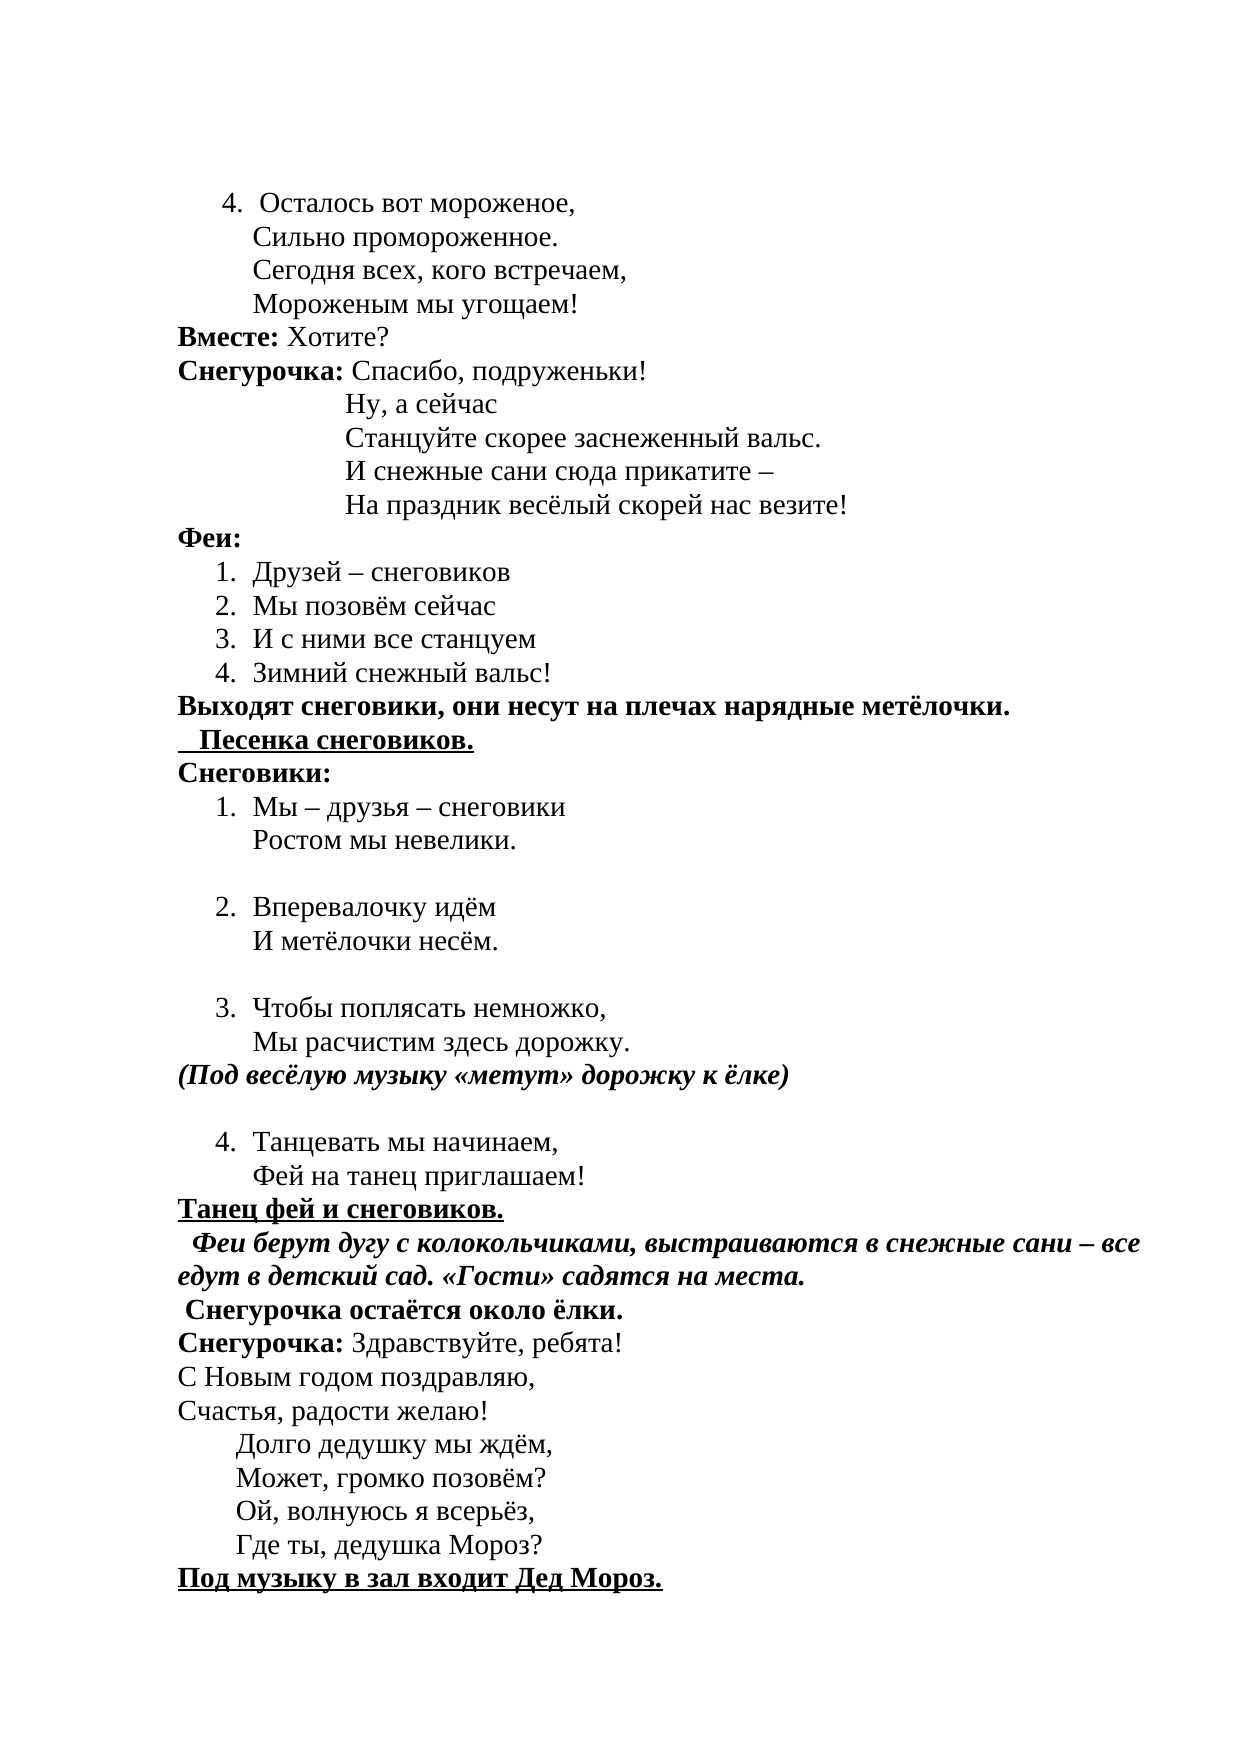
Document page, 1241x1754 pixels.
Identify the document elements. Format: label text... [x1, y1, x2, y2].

list Друзей – снеговиков [215, 554, 1152, 588]
text Снегурочка: Здравствуйте, ребята! [177, 1326, 1152, 1359]
text Сильно промороженное. [252, 219, 1152, 252]
text С Новым годом поздравляю, [177, 1359, 1152, 1393]
text Сегодня всех, кого встречаем, [252, 252, 1152, 286]
list Мы позовём сейчас [215, 588, 1152, 621]
text Где ты, дедушка Мороз? [177, 1527, 1152, 1560]
text (Под весёлую музыку «метут» дорожку к ёлке) [177, 1057, 1152, 1091]
text Феи: [177, 521, 1152, 554]
text Вместе: Хотите? [177, 319, 1152, 353]
text Ну, а сейчас [177, 386, 1152, 420]
list Танцевать мы начинаем, [215, 1124, 1152, 1158]
text На праздник весёлый скорей нас везите! [177, 487, 1152, 521]
list Осталось вот мороженое, [222, 185, 1152, 219]
list Чтобы поплясать немножко, [215, 990, 1152, 1024]
text И снежные сани сюда прикатите – [177, 453, 1152, 487]
text Мороженым мы угощаем! [252, 286, 1152, 319]
text Ростом мы невелики. [252, 822, 1152, 856]
text Станцуйте скорее заснеженный вальс. [177, 420, 1152, 453]
text Снегурочка остаётся около ёлки. [177, 1292, 1152, 1326]
list Зимний снежный вальс! [215, 655, 1152, 688]
text Может, громко позовём? [177, 1460, 1152, 1493]
text Снегурочка: Спасибо, подруженьки! [177, 353, 1152, 386]
text И метёлочки несём. [252, 923, 1152, 957]
text Фей на танец приглашаем! [252, 1158, 1152, 1191]
text Феи берут дугу с колокольчиками, выстраиваются в снежные сани – все едут в детский сад. «Гости» садятся на места. [177, 1225, 1152, 1292]
list И с ними все станцуем [215, 621, 1152, 655]
text Песенка снеговиков. [177, 722, 1152, 755]
text Долго дедушку мы ждём, [177, 1426, 1152, 1460]
text Ой, волнуюсь я всерьёз, [177, 1493, 1152, 1527]
list Вперевалочку идём [215, 889, 1152, 923]
text Выходят снеговики, они несут на плечах нарядные метёлочки. [177, 688, 1152, 722]
text Танец фей и снеговиков. [177, 1191, 1152, 1225]
text Под музыку в зал входит Дед Мороз. [177, 1560, 1152, 1594]
text Мы расчистим здесь дорожку. [252, 1024, 1152, 1057]
text Снеговики: [177, 755, 1152, 789]
text Счастья, радости желаю! [177, 1393, 1152, 1426]
list Мы – друзья – снеговики [215, 789, 1152, 822]
